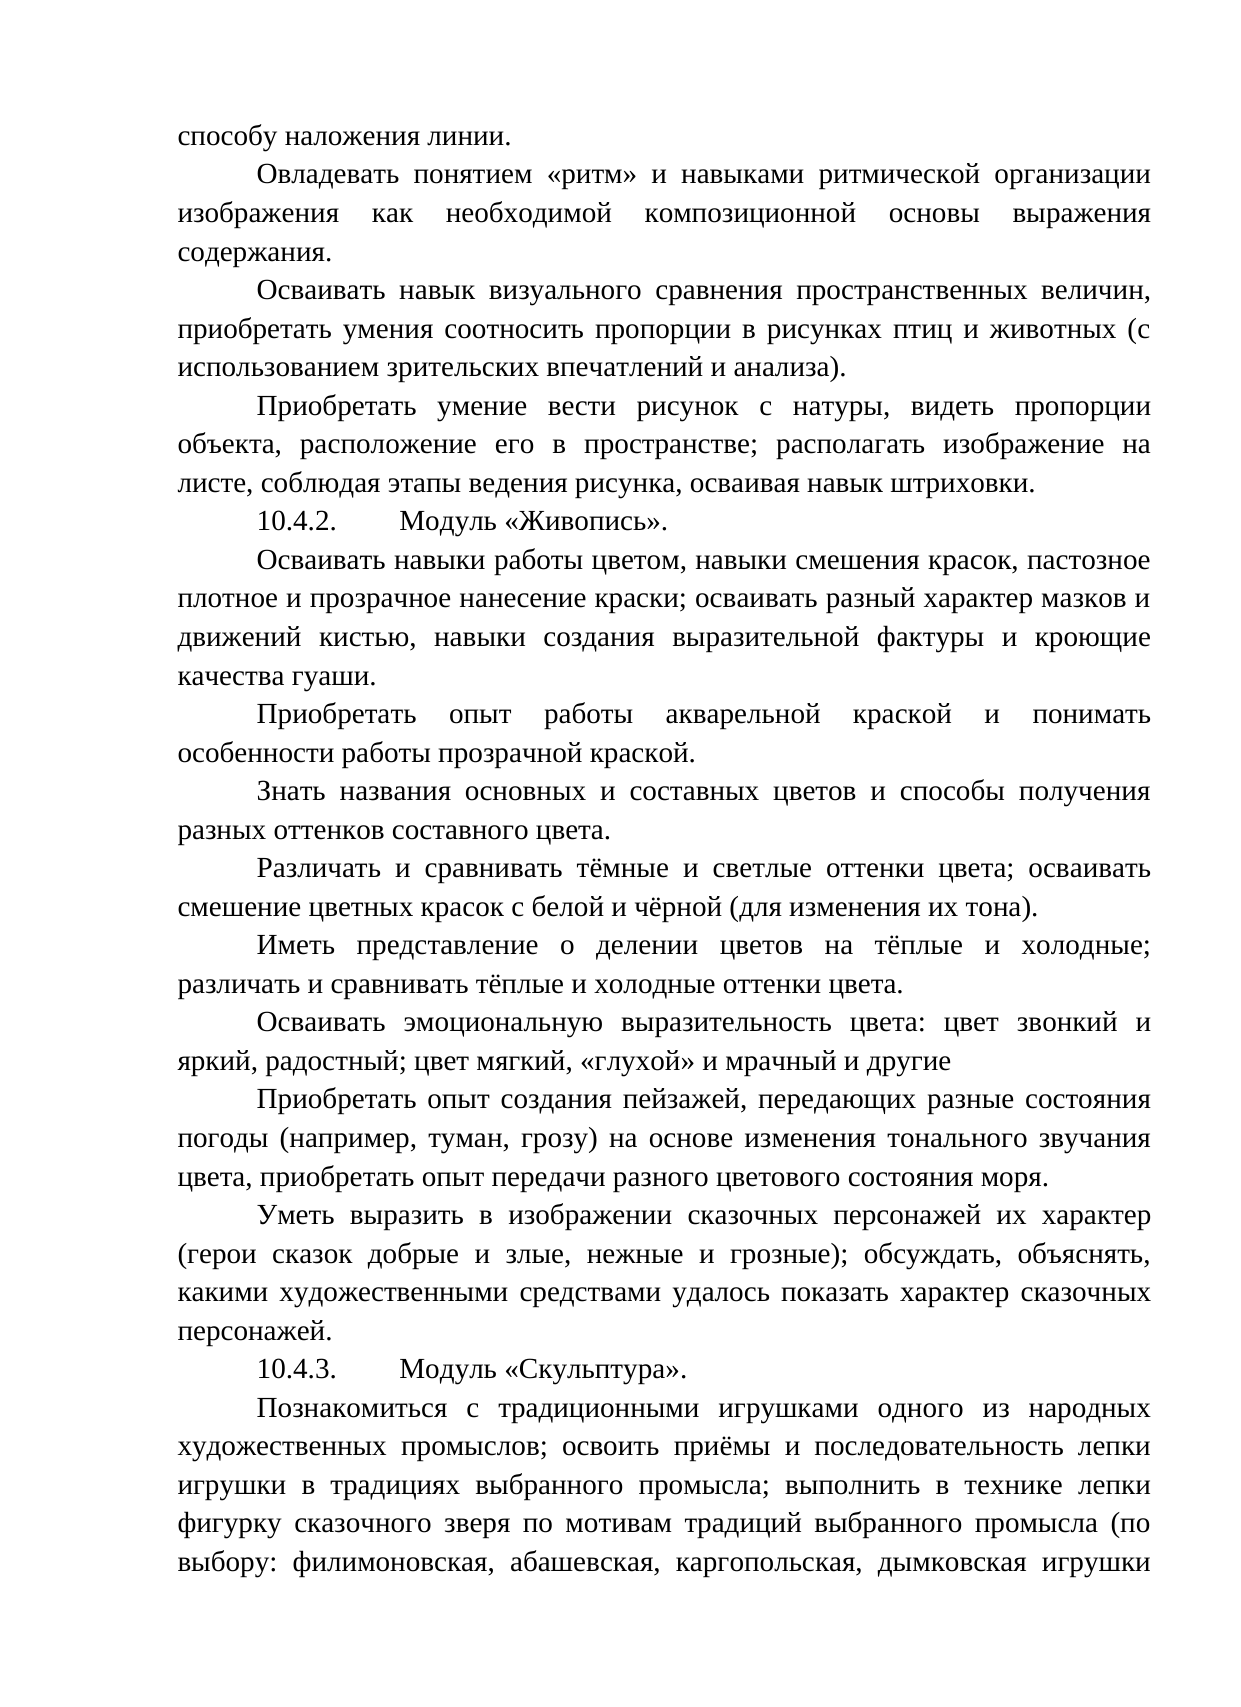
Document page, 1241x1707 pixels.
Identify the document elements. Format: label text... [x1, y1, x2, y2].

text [177, 118, 1152, 152]
text Различать и сравнивать тёмные и светлые оттенки цвета; осваивать смешение цветных красок с белой и чёрной (для изменения их тона). [177, 850, 1152, 922]
text Иметь представление о делении цветов на тёплые и холодные; различать и сравнивать тёплые и холодные оттенки цвета. [177, 927, 1152, 999]
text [177, 1390, 1152, 1578]
text Приобретать опыт работы акварельной краской и понимать особенности работы прозрачной краской. [177, 696, 1152, 768]
list Модуль «Скульптура». [177, 1351, 1152, 1385]
text Осваивать эмоциональную выразительность цвета: цвет звонкий и яркий, радостный; цвет мягкий, «глухой» и мрачный и другие [177, 1004, 1152, 1077]
text Осваивать навык визуального сравнения пространственных величин, приобретать умения соотносить пропорции в рисунках птиц и животных (с использованием зрительских впечатлений и анализа). [177, 272, 1152, 383]
text Приобретать умение вести рисунок с натуры, видеть пропорции объекта, расположение его в пространстве; располагать изображение на листе, соблюдая этапы ведения рисунка, осваивая навык штриховки. [177, 388, 1152, 498]
text Знать названия основных и составных цветов и способы получения разных оттенков составного цвета. [177, 773, 1152, 845]
text Уметь выразить в изображении сказочных персонажей их характер (герои сказок добрые и злые, нежные и грозные); обсуждать, объяснять, какими художественными средствами удалось показать характер сказочных персонажей. [177, 1197, 1152, 1346]
text Приобретать опыт создания пейзажей, передающих разные состояния погоды (например, туман, грозу) на основе изменения тонального звучания цвета, приобретать опыт передачи разного цветового состояния моря. [177, 1082, 1152, 1192]
text Овладевать понятием «ритм» и навыками ритмической организации изображения как необходимой композиционной основы выражения содержания. [177, 157, 1152, 267]
text Осваивать навыки работы цветом, навыки смешения красок, пастозное плотное и прозрачное нанесение краски; осваивать разный характер мазков и движений кистью, навыки создания выразительной фактуры и кроющие качества гуаши. [177, 542, 1152, 691]
list Модуль «Живопись». [177, 503, 1152, 537]
